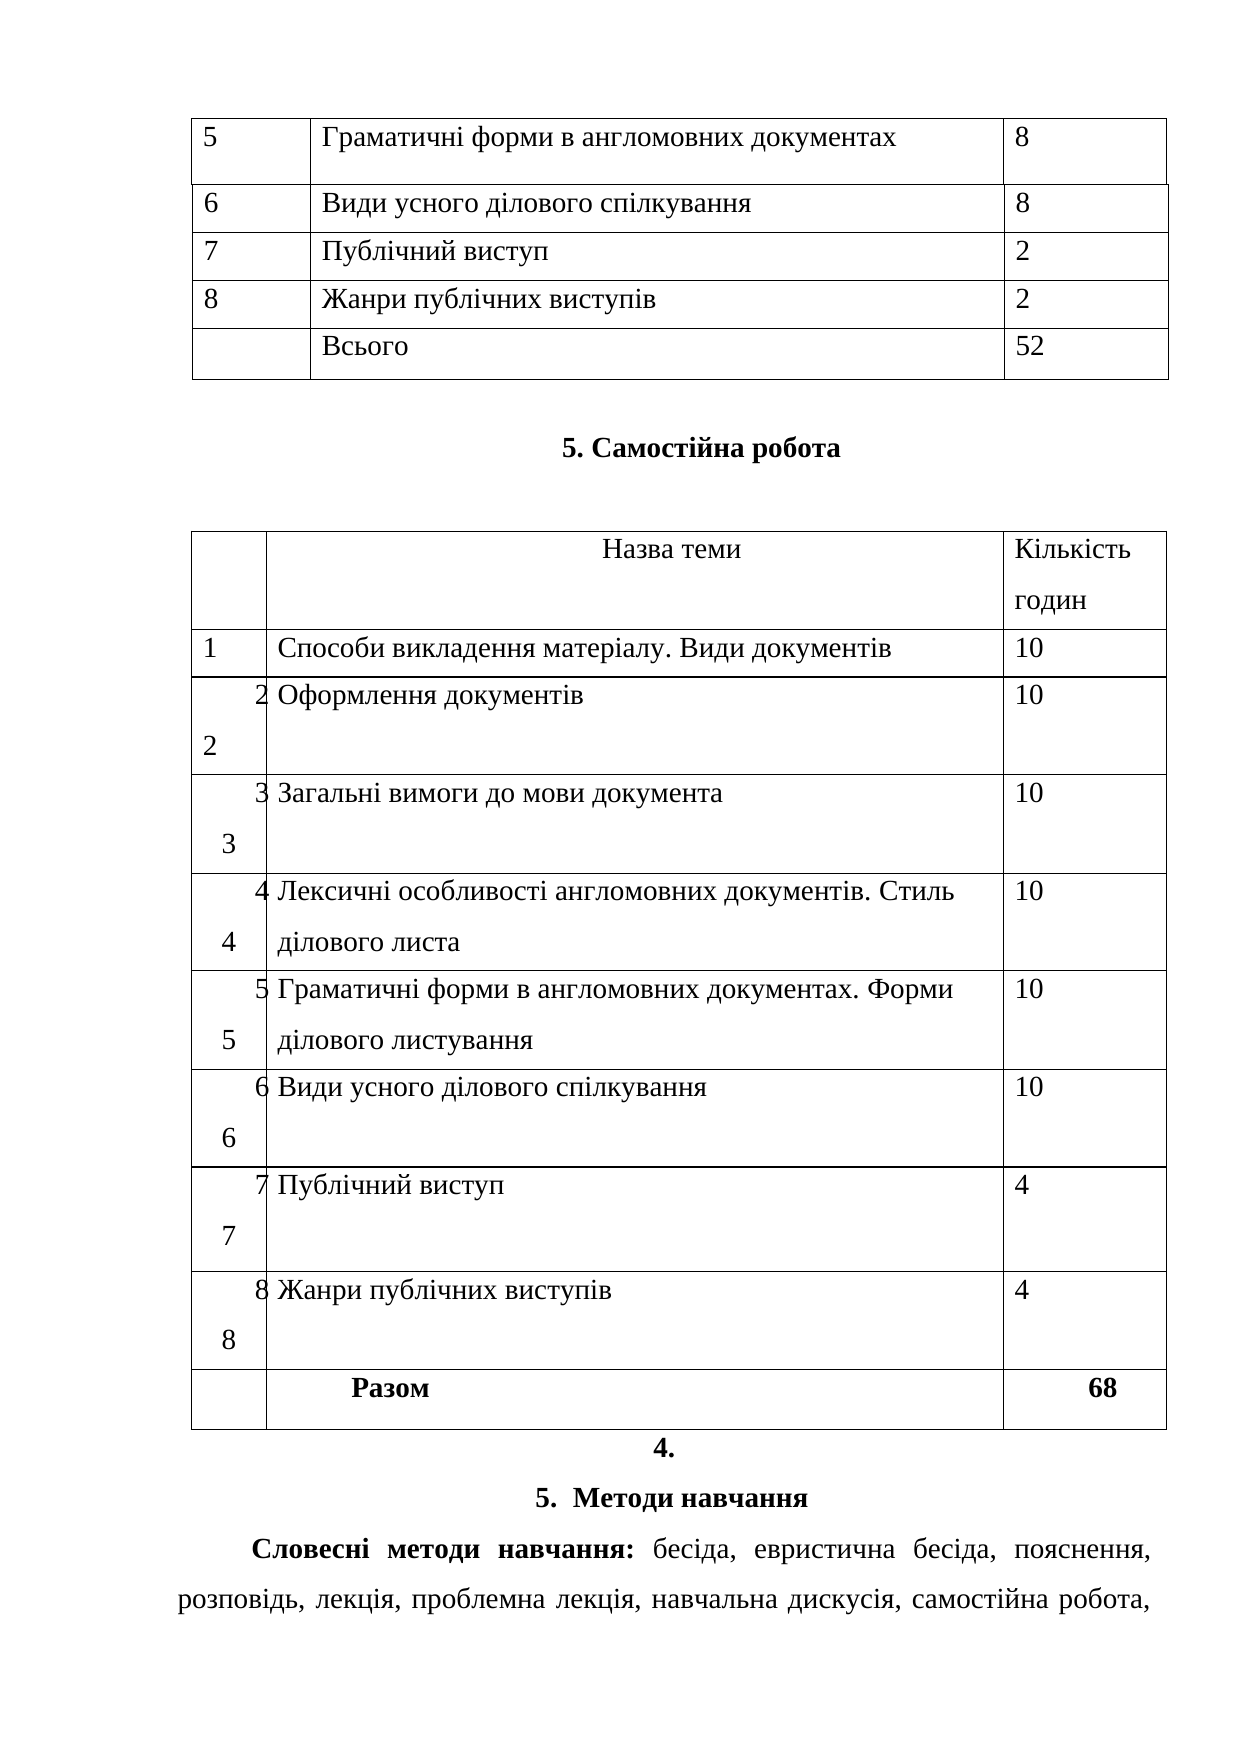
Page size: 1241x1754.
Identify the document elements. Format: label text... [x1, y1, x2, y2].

table_cell 10 [1004, 775, 1166, 872]
table_header Кількість годин [1004, 532, 1166, 629]
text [177, 1531, 1152, 1614]
table_cell 66 [192, 1070, 266, 1166]
table_cell 8 [1004, 119, 1166, 184]
table_cell 10 [1004, 1070, 1166, 1166]
table_cell 4 [1004, 1272, 1166, 1369]
table_cell 5 [192, 119, 310, 184]
table_cell 10 [1004, 678, 1166, 774]
table_cell Публічний виступ [311, 233, 1004, 280]
table_cell 8 [193, 281, 310, 327]
table_cell 8 [1005, 185, 1168, 232]
table_cell Оформлення документів [267, 678, 1003, 774]
table_cell 2 [1005, 233, 1168, 280]
table_cell 55 [192, 971, 266, 1068]
table_cell 10 [1004, 630, 1166, 676]
table_cell 10 [1004, 874, 1166, 970]
table_cell 6 [193, 185, 310, 232]
table_cell Публічний виступ [267, 1168, 1003, 1271]
table_cell Граматичні форми в англомовних документах [311, 119, 1003, 184]
table_header [192, 532, 266, 629]
table_cell Способи викладення матеріалу. Види документів [267, 630, 1003, 676]
table_cell 52 [1005, 329, 1168, 379]
table_cell [193, 329, 310, 379]
table_cell Жанри публічних виступів [267, 1272, 1003, 1369]
table_cell Лексичні особливості англомовних документів. Стиль ділового листа [267, 874, 1003, 970]
table_cell 88 [192, 1272, 266, 1369]
list Методи навчання [192, 1480, 1152, 1514]
table_cell 44 [192, 874, 266, 970]
table_cell [192, 1370, 266, 1429]
table_cell 22 [192, 678, 266, 774]
table_cell Жанри публічних виступів [311, 281, 1004, 327]
table_cell Загальні вимоги до мови документа [267, 775, 1003, 872]
table_cell 68 [1004, 1370, 1166, 1429]
table_cell Разом [267, 1370, 1003, 1429]
text 5. Самостійна робота [177, 430, 1152, 463]
table_cell Види усного ділового спілкування [267, 1070, 1003, 1166]
table_cell 77 [192, 1168, 266, 1271]
table_cell Види усного ділового спілкування [311, 185, 1004, 232]
table_header Назва теми [267, 532, 1003, 629]
table_cell Всього [311, 329, 1004, 379]
table_cell Граматичні форми в англомовних документах. Форми ділового листування [267, 971, 1003, 1068]
table_cell 7 [193, 233, 310, 280]
table_cell 10 [1004, 971, 1166, 1068]
table_cell 1 [192, 630, 266, 676]
table_cell 4 [1004, 1168, 1166, 1271]
table_cell 33 [192, 775, 266, 872]
table_cell 2 [1005, 281, 1168, 327]
